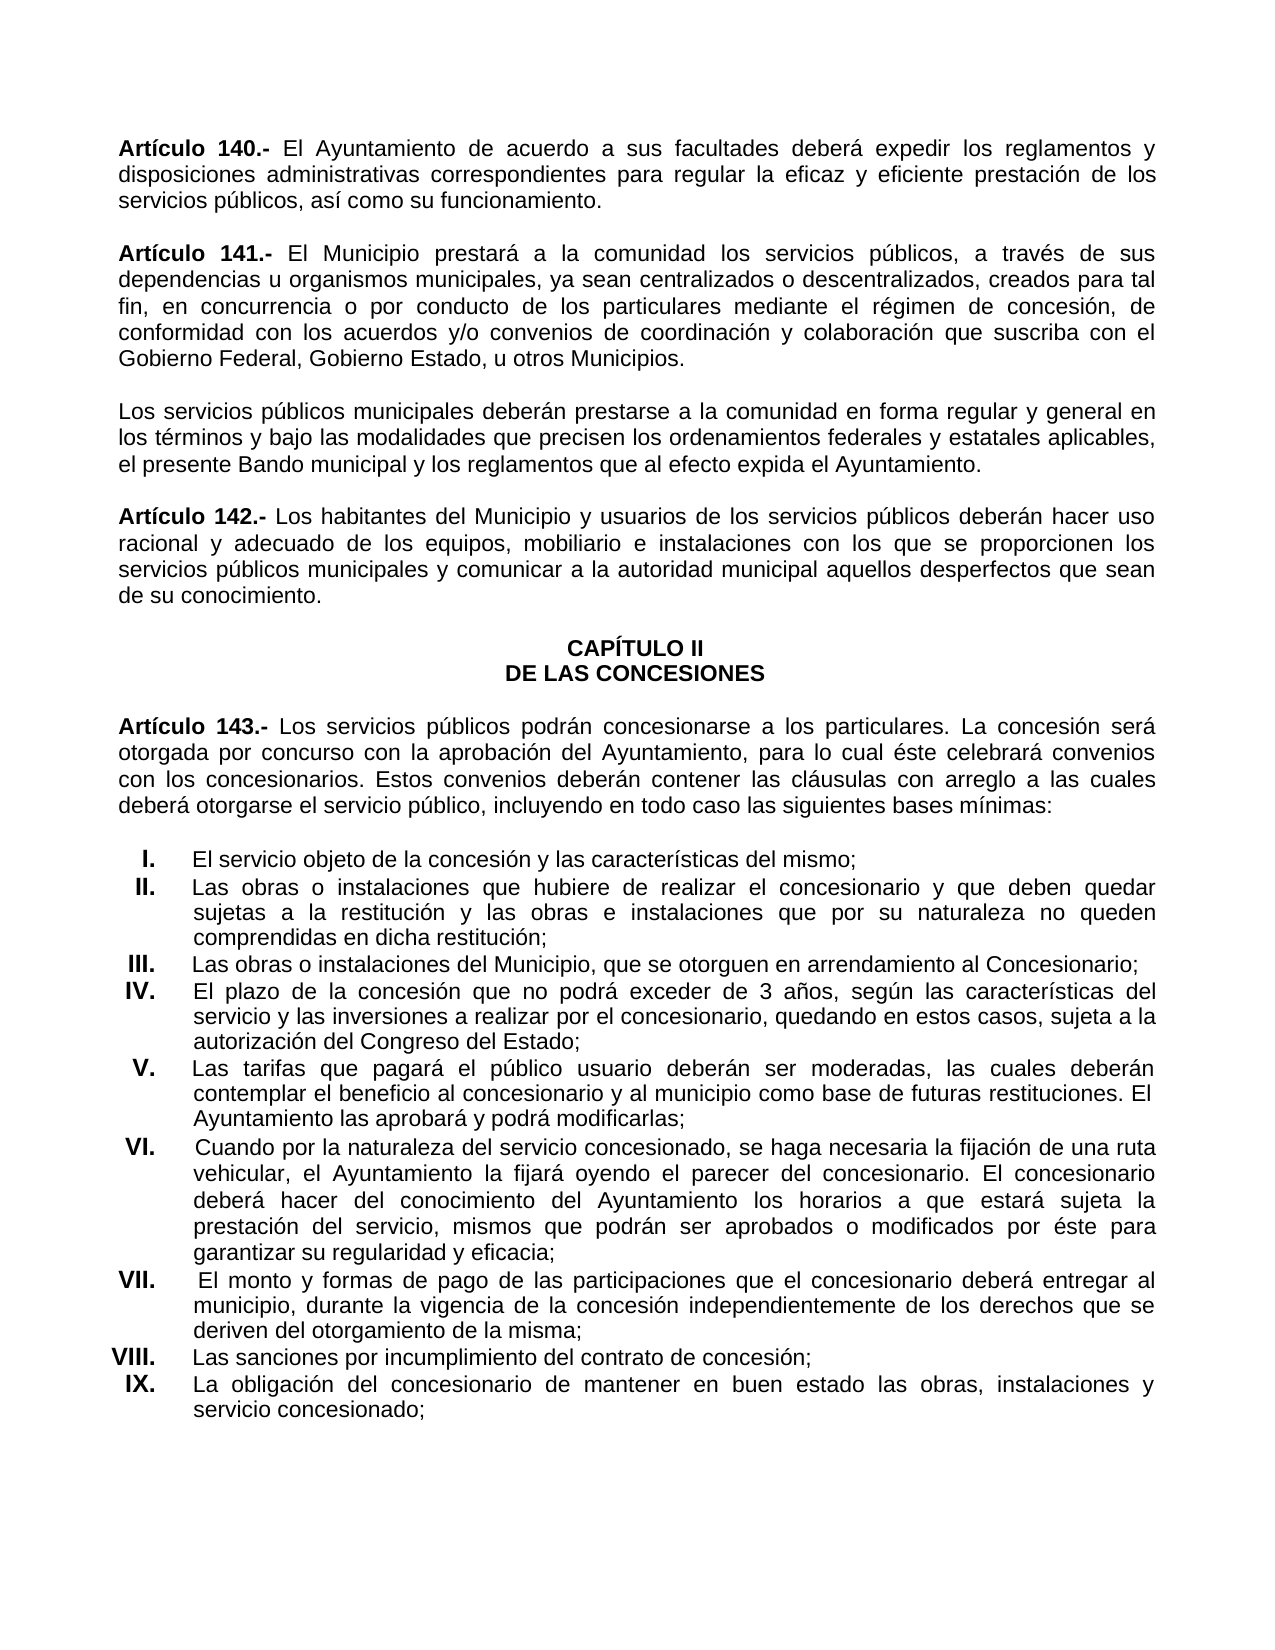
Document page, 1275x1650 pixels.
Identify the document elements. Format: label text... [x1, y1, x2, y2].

text Artículo 140.- El Ayuntamiento de acuerdo a sus facultades deberá expedir los reglamentos y disposiciones administrativas correspondientes para regular la eficaz y eficiente prestación de los servicios públicos, así como su funcionamiento. [118, 134, 1156, 214]
text IV. El plazo de la concesión que no podrá exceder de 3 años, según las características del servicio y las inversiones a realizar por el concesionario, quedando en estos casos, sujeta a la autorización del Congreso del Estado; [125, 979, 1156, 1054]
text V. Las tarifas que pagará el público usuario deberán ser moderadas, las cuales deberán contemplar el beneficio al concesionario y al municipio como base de futuras restituciones. El [132, 1056, 1156, 1106]
text IX. La obligación del concesionario de mantener en buen estado las obras, instalaciones y servicio concesionado; [125, 1372, 1156, 1422]
text Ayuntamiento las aprobará y podrá modificarlas; [193, 1106, 1171, 1131]
text VIII. Las sanciones por incumplimiento del contrato de concesión; [111, 1343, 815, 1370]
text DE LAS CONCESIONES [501, 661, 769, 686]
text Artículo 142.- Los habitantes del Municipio y usuarios de los servicios públicos deberán hacer uso racional y adecuado de los equipos, mobiliario e instalaciones con los que se proporcionen los servicios públicos municipales y comunicar a la autoridad municipal aquellos desperfectos que sean de su conocimiento. [118, 503, 1155, 609]
text VII. El monto y formas de pago de las participaciones que el concesionario deberá entregar al municipio, durante la vigencia de la concesión independientemente de los derechos que se deriven del otorgamiento de la misma; [118, 1268, 1156, 1343]
text CAPÍTULO II [563, 635, 707, 661]
text III. Las obras o instalaciones del Municipio, que se otorguen en arrendamiento al Concesionario; [128, 950, 1143, 977]
text Artículo 143.- Los servicios públicos podrán concesionarse a los particulares. La concesión será otorgada por concurso con la aprobación del Ayuntamiento, para lo cual éste celebrará convenios con los concesionarios. Estos convenios deberán contener las cláusulas con arreglo a las cuales deberá otorgarse el servicio público, incluyendo en todo caso las siguientes bases mínimas: [118, 713, 1156, 818]
text Artículo 141.- El Municipio prestará a la comunidad los servicios públicos, a través de sus dependencias u organismos municipales, ya sean centralizados o descentralizados, creados para tal fin, en concurrencia o por conducto de los particulares mediante el régimen de concesión, de conformidad con los acuerdos y/o convenios de coordinación y colaboración que suscriba con el Gobierno Federal, Gobierno Estado, u otros Municipios. [118, 240, 1156, 372]
text VI. Cuando por la naturaleza del servicio concesionado, se haga necesaria la fijación de una ruta vehicular, el Ayuntamiento la fijará oyendo el parecer del concesionario. El concesionario deberá hacer del conocimiento del Ayuntamiento los horarios a que estará sujeta la prestación del servicio, mismos que podrán ser aprobados o modificados por éste para garantizar su regularidad y eficacia; [125, 1131, 1156, 1266]
text Los servicios públicos municipales deberán prestarse a la comunidad en forma regular y general en los términos y bajo las modalidades que precisen los ordenamientos federales y estatales aplicables, el presente Bando municipal y los reglamentos que al efecto expida el Ayuntamiento. [118, 398, 1156, 477]
text I. El servicio objeto de la concesión y las características del mismo; [142, 844, 1171, 873]
text II. Las obras o instalaciones que hubiere de realizar el concesionario y que deben quedar sujetas a la restitución y las obras e instalaciones que por su naturaleza no queden comprendidas en dicha restitución; [135, 875, 1156, 950]
